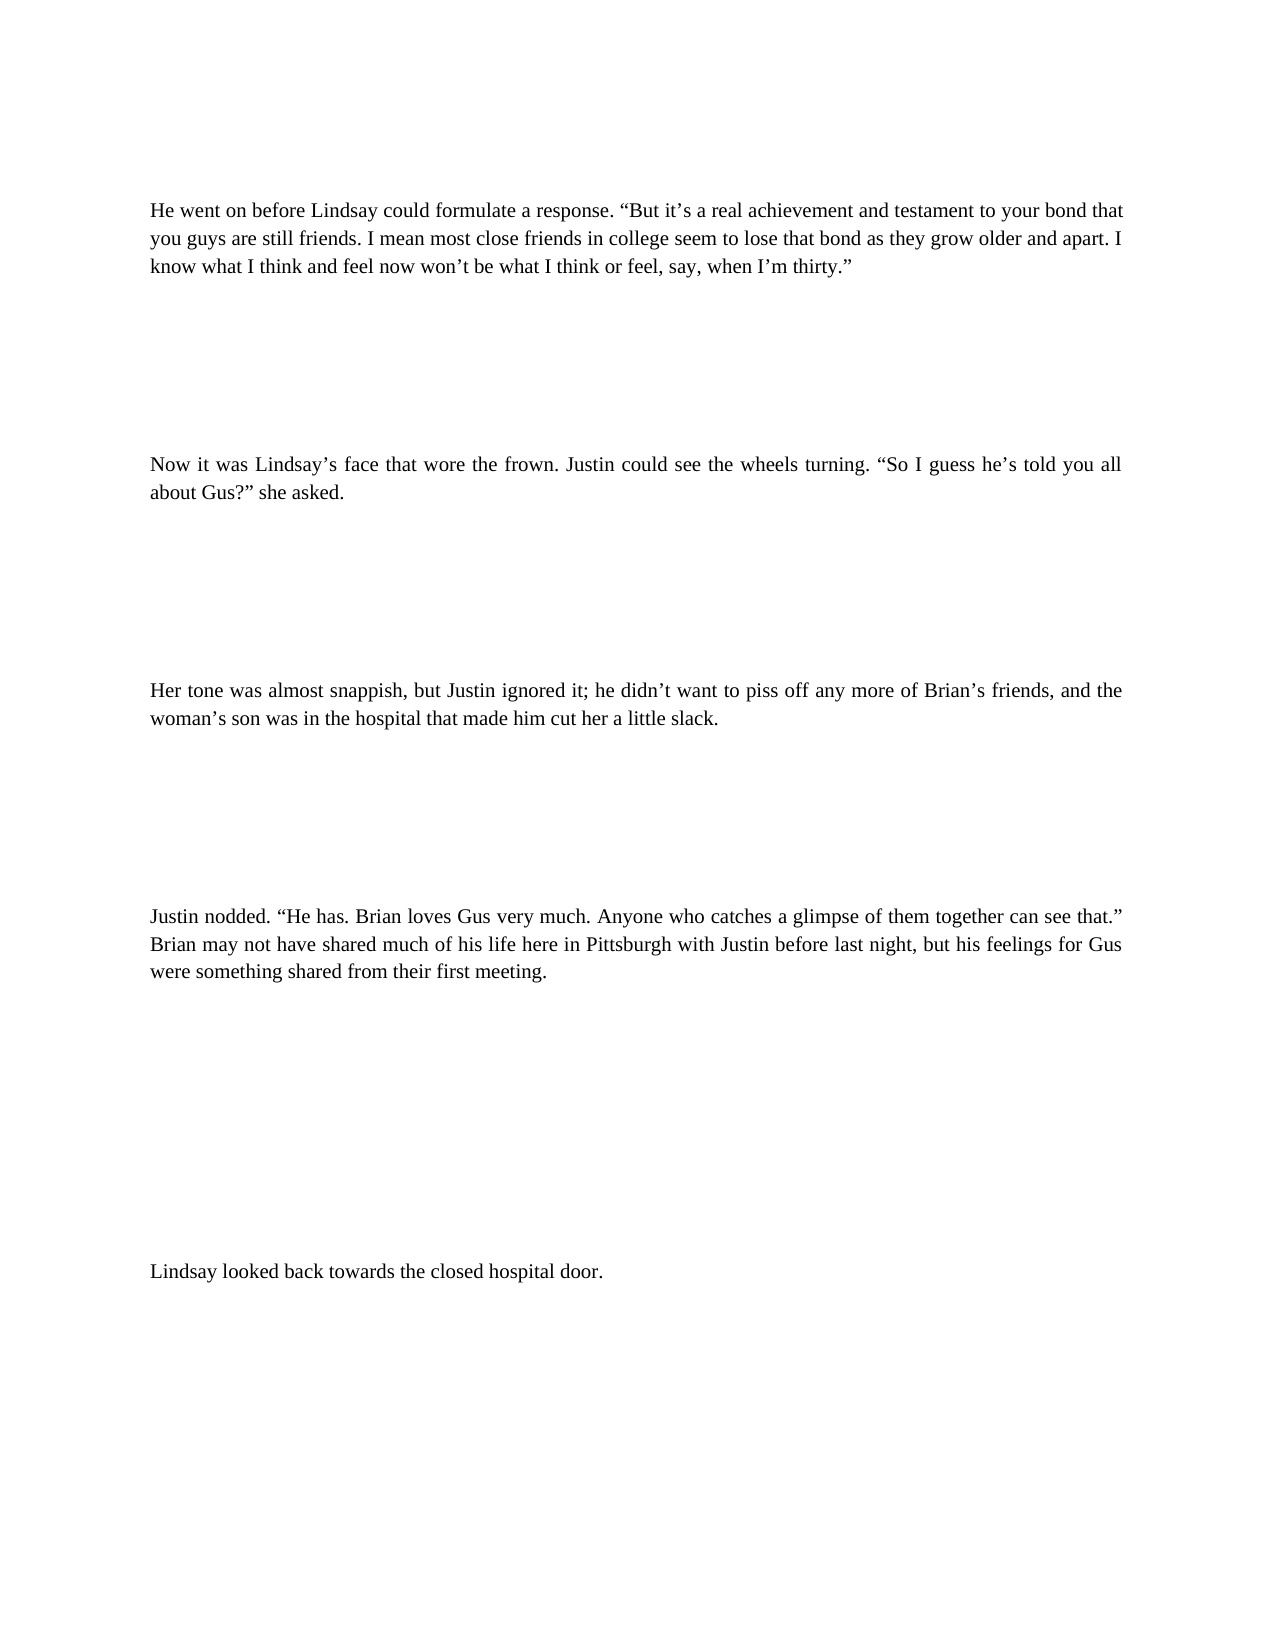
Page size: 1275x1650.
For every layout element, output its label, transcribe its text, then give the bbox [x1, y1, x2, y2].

text He went on before Lindsay could formulate a response. “But it’s a real achievement and testament to your bond that you guys are still friends. I mean most close friends in college seem to lose that bond as they grow older and apart. I know what I think and feel now won’t be what I think or feel, say, when I’m thirty.” [150, 198, 1125, 278]
text Lindsay looked back towards the closed hospital door. [150, 1259, 1125, 1283]
text Now it was Lindsay’s face that wore the frown. Justin could see the wheels turning. “So I guess he’s told you all about Gus?” she asked. [150, 452, 1125, 504]
text Her tone was almost snappish, but Justin ignored it; he didn’t want to piss off any more of Brian’s friends, and the woman’s son was in the hospital that made him cut her a little slack. [150, 678, 1125, 729]
text Justin nodded. “He has. Brian loves Gus very much. Anyone who catches a glimpse of them together can see that.” Brian may not have shared much of his life here in Pittsburgh with Justin before last night, but his feelings for Gus were something shared from their first meeting. [150, 904, 1125, 983]
